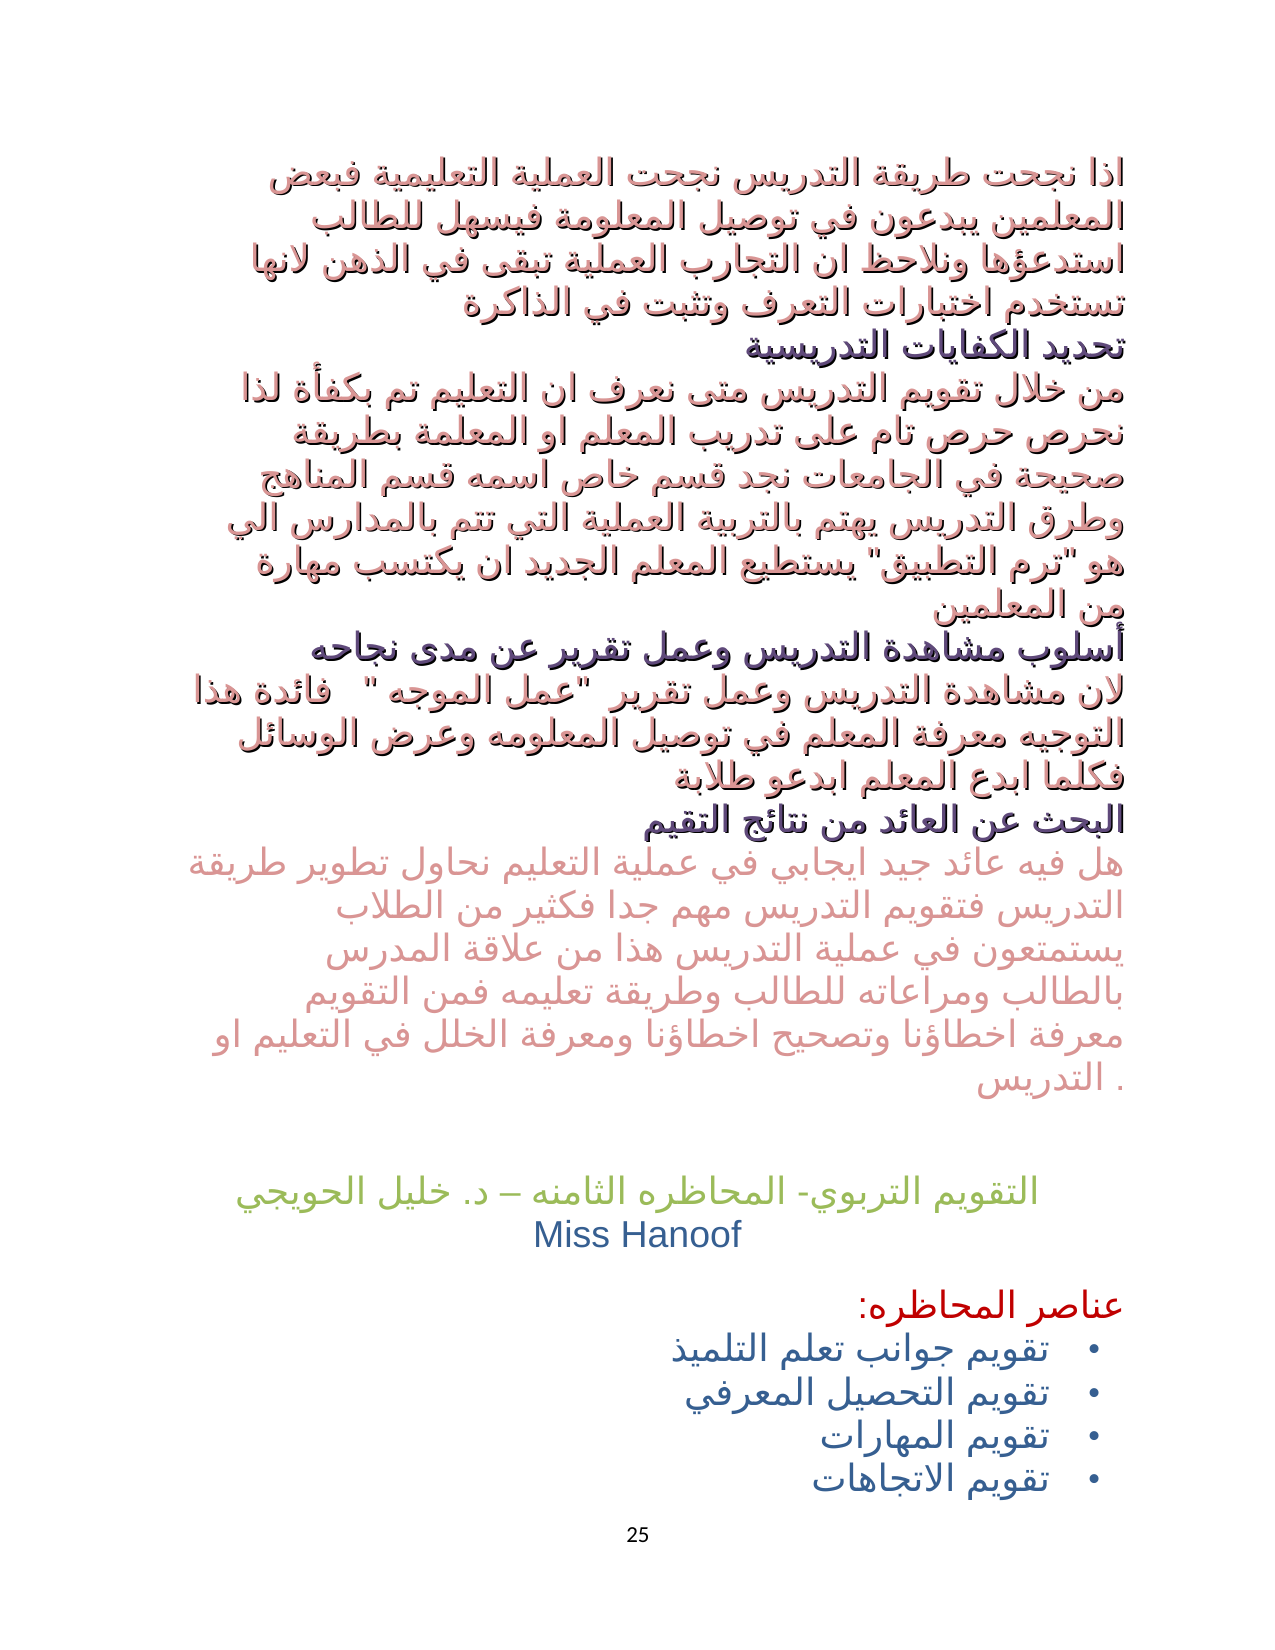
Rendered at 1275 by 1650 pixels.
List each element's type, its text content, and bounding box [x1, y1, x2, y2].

list تقويم التحصيل المعرفي [150, 1370, 1087, 1413]
text من خلال تقويم التدريس متى نعرف ان التعليم تم بكفأة لذا نحرص حرص تام على تدريب المعلم او المعلمة بطريقة صحيحة في الجامعات نجد قسم خاص اسمه قسم المناهج وطرق التدريس يهتم بالتربية العملية التي تتم بالمدارس الي هو "ترم التطبيق" يستطيع المعلم الجديد ان يكتسب مهارة من المعلمين [150, 366, 1125, 624]
list تقويم المهارات [150, 1413, 1087, 1457]
list تقويم جوانب تعلم التلميذ [150, 1327, 1087, 1370]
text عناصر المحاظره: [150, 1283, 1125, 1327]
text اذا نجحت طريقة التدريس نجحت العملية التعليمية فبعض المعلمين يبدعون في توصيل المعلومة فيسهل للطالب استدعؤها ونلاحظ ان التجارب العملية تبقى في الذهن لانها تستخدم اختبارات التعرف وتثبت في الذاكرة [150, 150, 1125, 322]
text هل فيه عائد جيد ايجابي في عملية التعليم نحاول تطوير طريقة التدريس فتقويم التدريس مهم جدا فكثير من الطلاب يستمتعون في عملية التدريس هذا من علاقة المدرس بالطالب ومراعاته للطالب وطريقة تعليمه فمن التقويم معرفة اخطاؤنا وتصحيح اخطاؤنا ومعرفة الخلل في التعليم او التدريس . [150, 840, 1125, 1099]
list تقويم الاتجاهات [150, 1457, 1087, 1500]
text التقويم التربوي- المحاظره الثامنه – د. خليل الحويجي [150, 1169, 1125, 1212]
text أسلوب مشاهدة التدريس وعمل تقرير عن مدى نجاحه [150, 624, 1125, 667]
text البحث عن العائد من نتائج التقيم [150, 797, 1125, 840]
text لان مشاهدة التدريس وعمل تقرير "عمل الموجه " فائدة هذا التوجيه معرفة المعلم في توصيل المعلومه وعرض الوسائل فكلما ابدع المعلم ابدعو طلابة [150, 667, 1125, 797]
text Miss Hanoof [150, 1212, 1125, 1255]
text تحديد الكفايات التدريسية [150, 322, 1125, 366]
